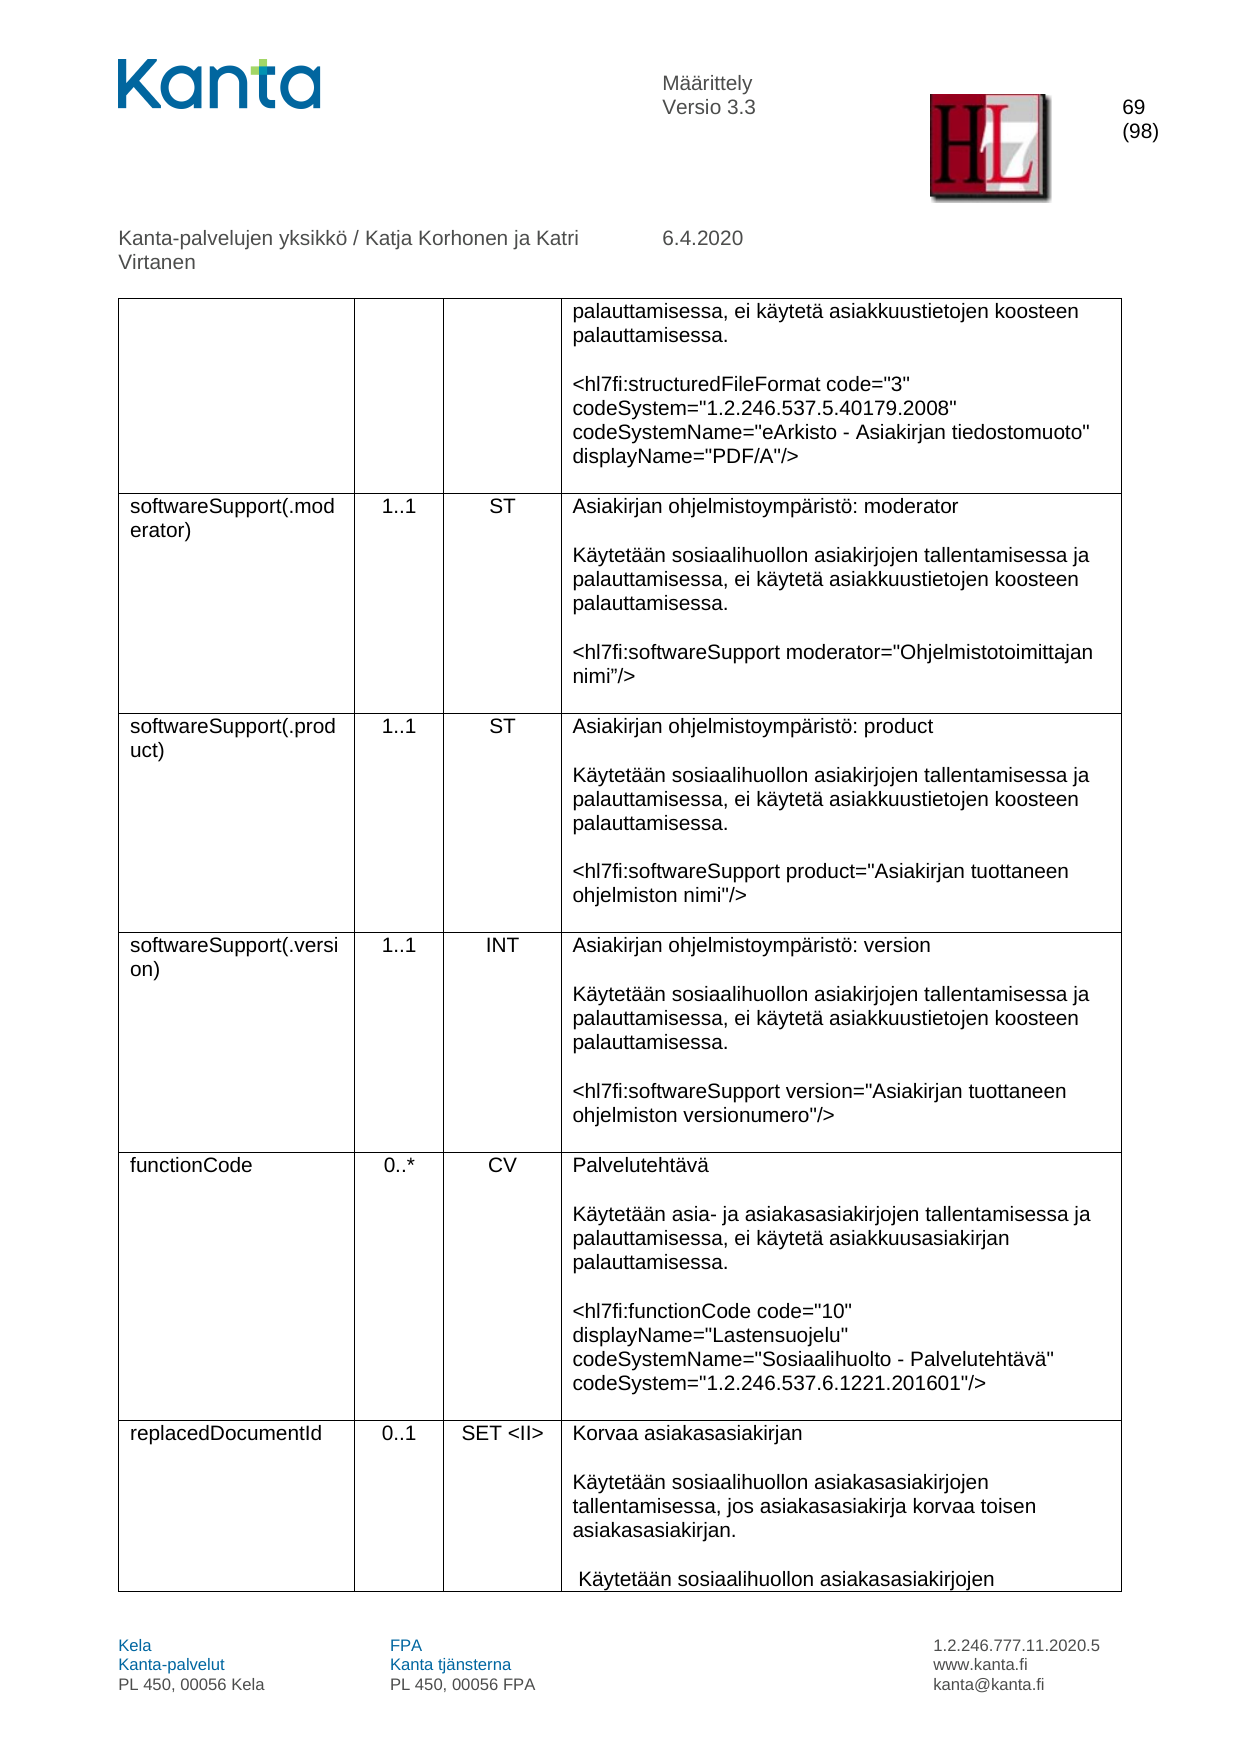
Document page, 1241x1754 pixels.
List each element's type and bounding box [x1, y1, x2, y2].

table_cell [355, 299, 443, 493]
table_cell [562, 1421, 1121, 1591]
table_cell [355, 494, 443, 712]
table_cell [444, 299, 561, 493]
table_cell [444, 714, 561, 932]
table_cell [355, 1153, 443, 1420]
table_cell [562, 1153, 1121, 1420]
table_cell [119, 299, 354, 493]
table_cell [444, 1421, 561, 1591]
picture [118, 59, 321, 109]
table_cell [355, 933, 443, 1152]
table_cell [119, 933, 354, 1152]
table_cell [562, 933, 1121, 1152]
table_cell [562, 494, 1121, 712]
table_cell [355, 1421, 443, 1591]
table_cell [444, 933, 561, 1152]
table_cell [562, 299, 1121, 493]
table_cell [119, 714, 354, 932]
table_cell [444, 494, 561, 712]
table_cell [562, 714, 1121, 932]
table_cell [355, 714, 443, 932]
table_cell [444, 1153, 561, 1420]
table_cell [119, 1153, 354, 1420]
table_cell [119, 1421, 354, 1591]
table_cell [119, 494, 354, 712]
picture [930, 94, 1053, 203]
